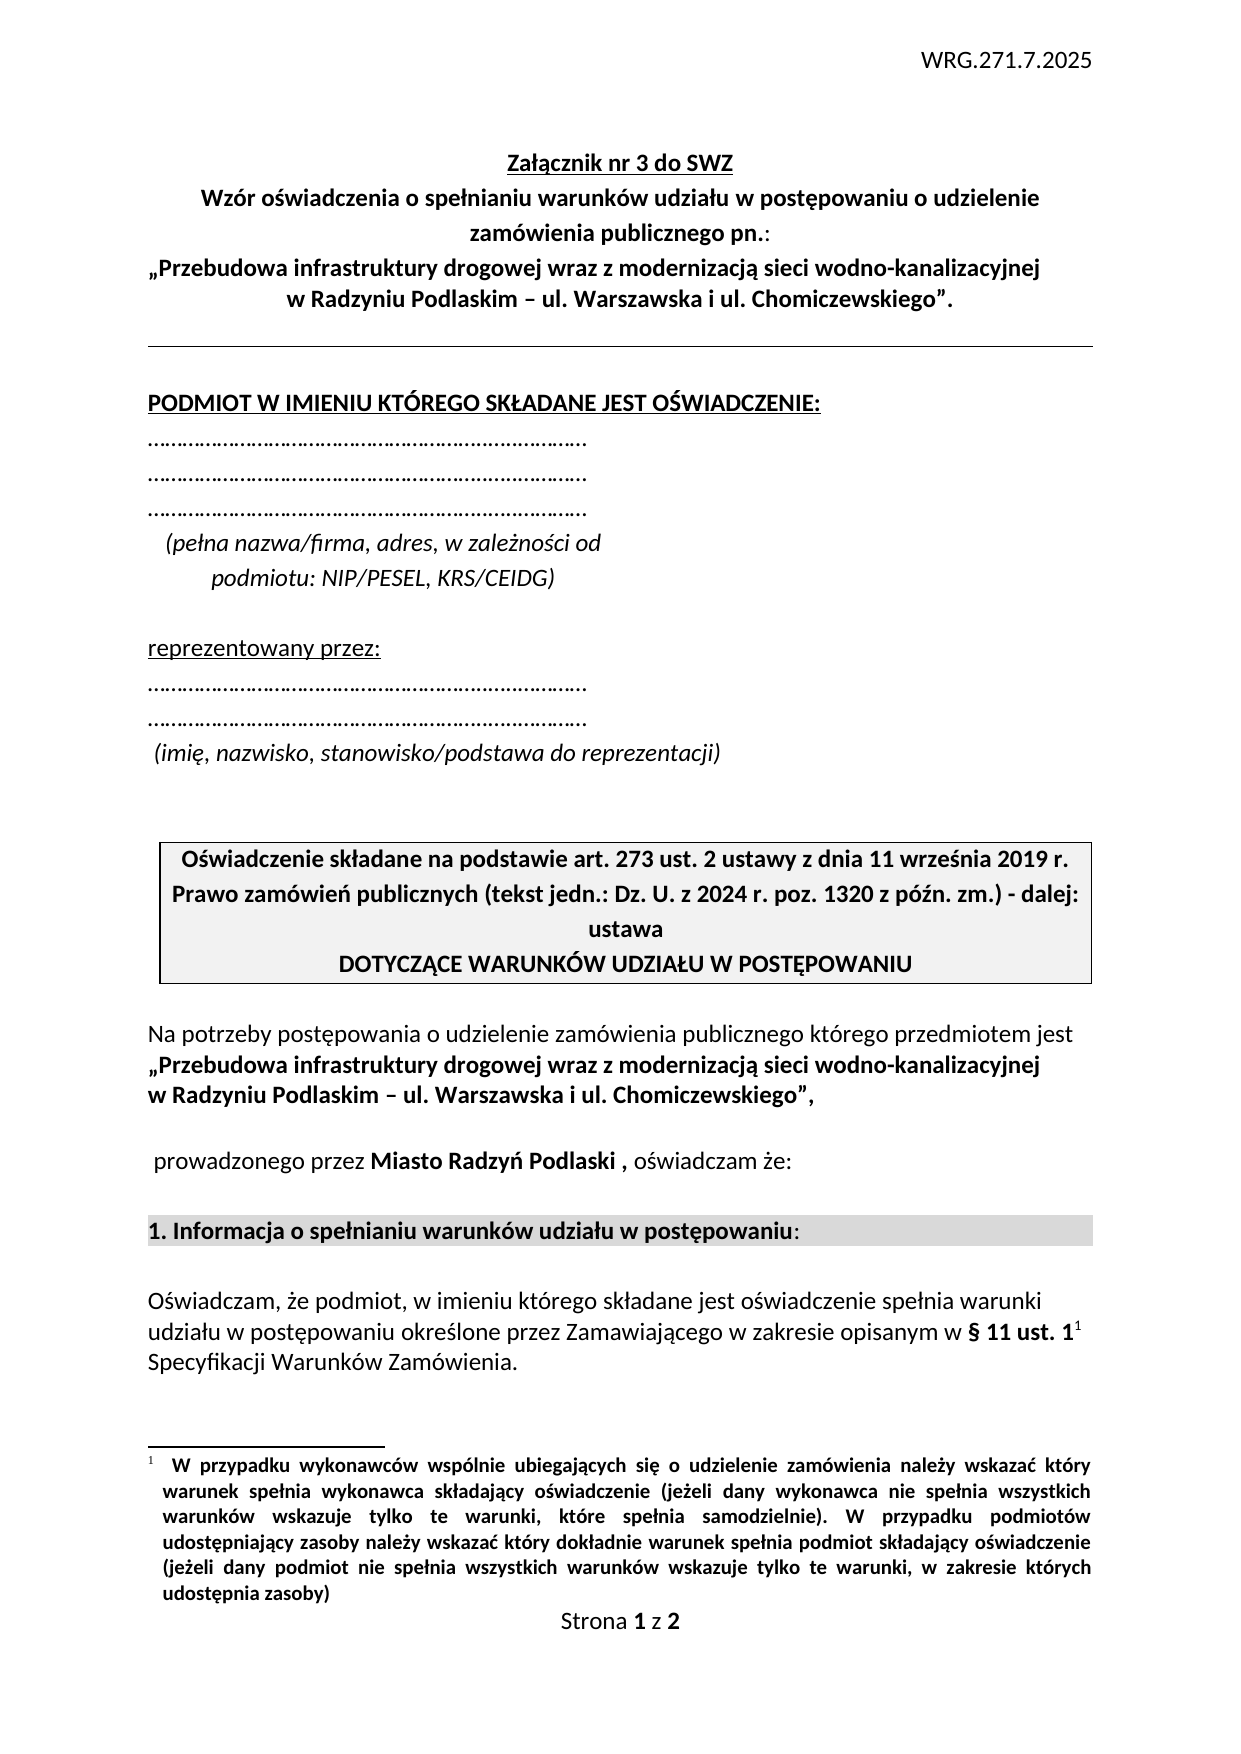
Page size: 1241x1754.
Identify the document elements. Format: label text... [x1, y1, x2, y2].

text …………………………………………………..…..………… [148, 702, 651, 732]
text prowadzonego przez Miasto Radzyń Podlaski , oświadczam że: [148, 1145, 1093, 1176]
table_header Oświadczenie składane na podstawie art. 273 ust. 2 ustawy z dnia 11 września 2019 r. Prawo zamówień publicznych (tekst jedn.: Dz. U. z 2024 r. poz. 1320 z późn. zm.) - dalej: ustawa DOTYCZĄCE WARUNKÓW UDZIAŁU W POSTĘPOWANIU [161, 843, 1091, 983]
text w Radzyniu Podlaskim – ul. Warszawska i ul. Chomiczewskiego”. [148, 283, 1093, 314]
text reprezentowany przez: [148, 632, 1093, 662]
text (pełna nazwa/firma, adres, w zależności od podmiotu: NIP/PESEL, KRS/CEIDG) [148, 527, 621, 592]
text Na potrzeby postępowania o udzielenie zamówienia publicznego którego przedmiotem jest „Przebudowa infrastruktury drogowej wraz z modernizacją sieci wodno-kanalizacyjnej [148, 1019, 1093, 1080]
text „Przebudowa infrastruktury drogowej wraz z modernizacją sieci wodno-kanalizacyjnej [148, 253, 1093, 283]
text …………………………………………………..…..………… [148, 457, 651, 487]
text w Radzyniu Podlaskim – ul. Warszawska i ul. Chomiczewskiego”, [148, 1080, 1093, 1110]
text Załącznik nr 3 do SWZ [148, 148, 1093, 178]
text Oświadczam, że podmiot, w imieniu którego składane jest oświadczenie spełnia warunki udziału w postępowaniu określone przez Zamawiającego w zakresie opisanym w § 11 ust. 1 Specyfikacji Warunków Zamówienia. [148, 1285, 1093, 1377]
text (imię, nazwisko, stanowisko/podstawa do reprezentacji) [148, 737, 1093, 767]
text 1. Informacja o spełnianiu warunków udziału w postępowaniu: [148, 1215, 1093, 1246]
text Wzór oświadczenia o spełnianiu warunków udziału w postępowaniu o udzielenie zamówienia publicznego pn.: [148, 183, 1093, 248]
text PODMIOT W IMIENIU KTÓREGO SKŁADANE JEST OŚWIADCZENIE: [148, 387, 1093, 417]
text …………………………………………………..…..………… [148, 492, 651, 522]
text …………………………………………………..…..………… [148, 667, 651, 697]
text …………………………………………………..…..………… [148, 422, 651, 452]
